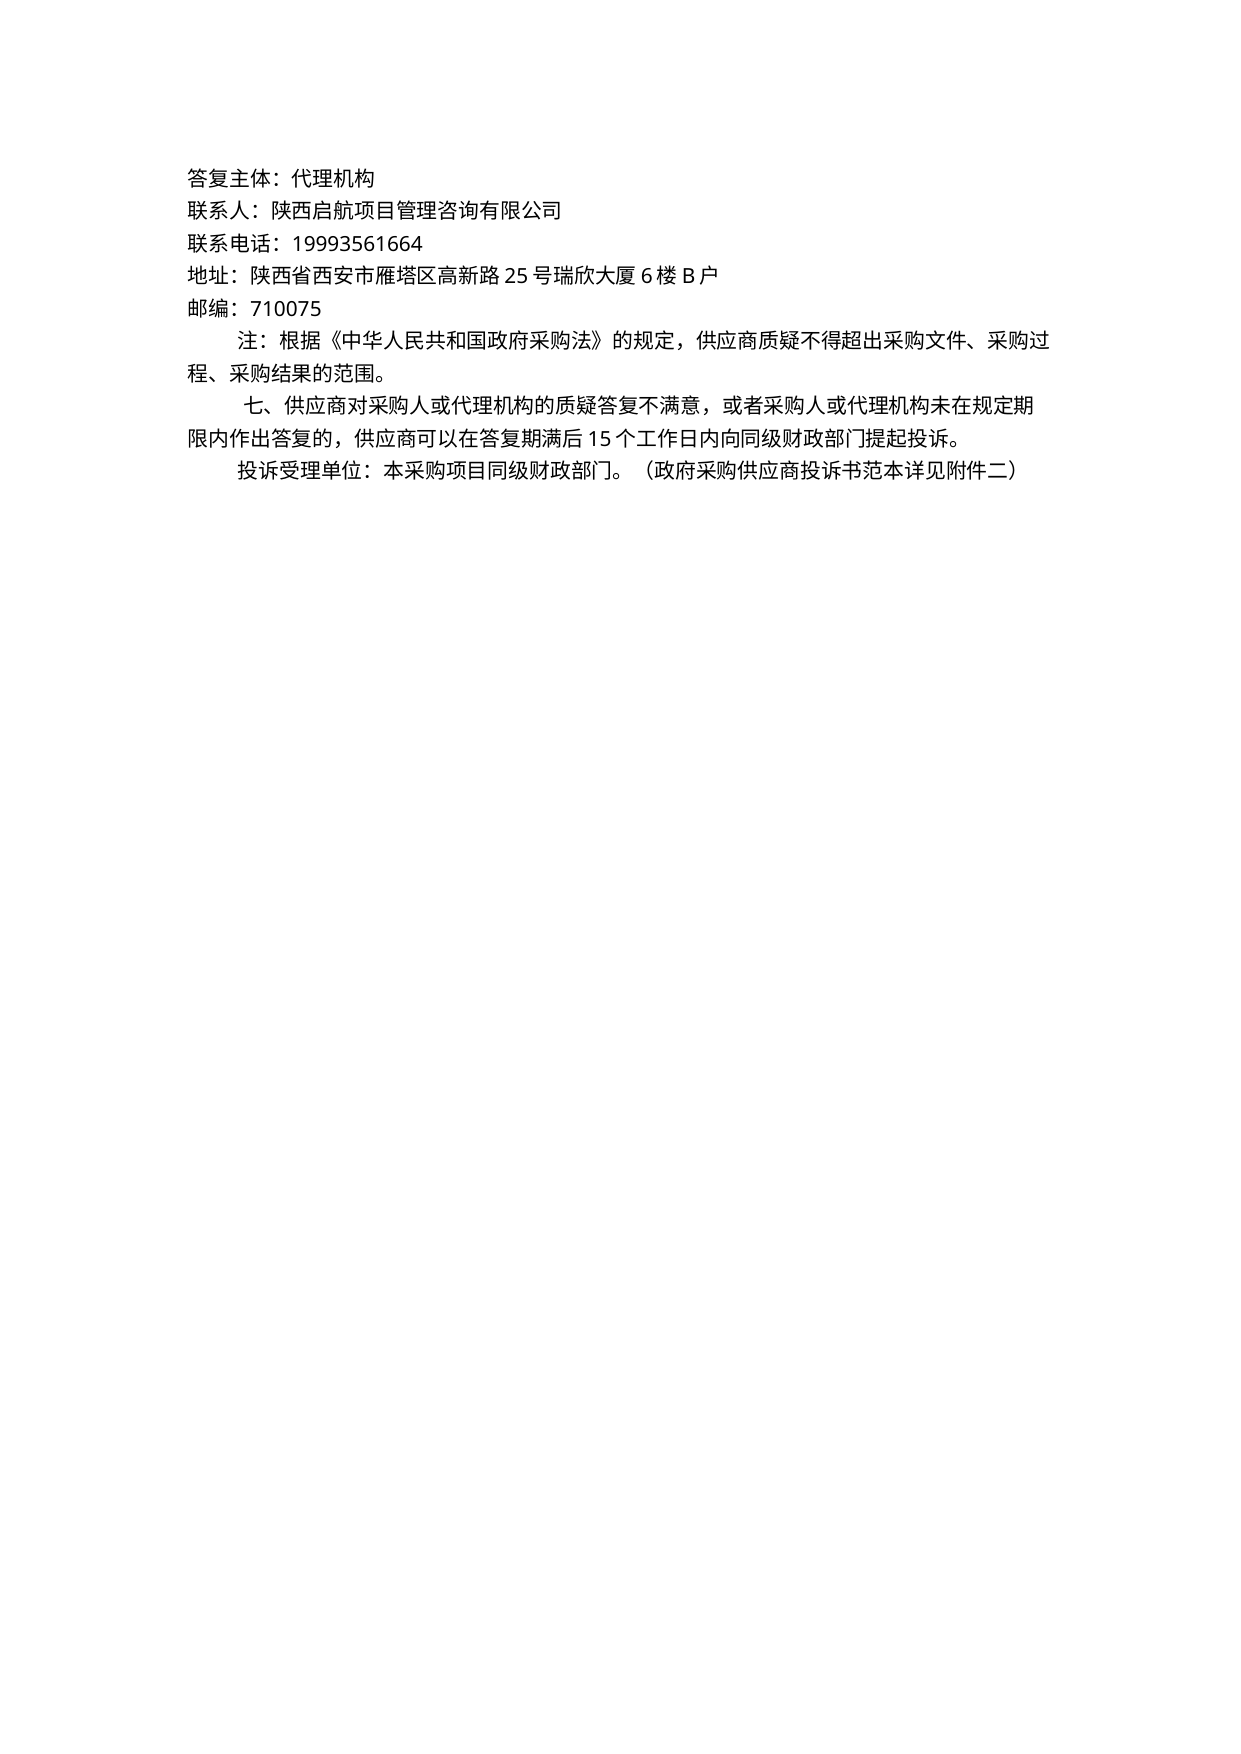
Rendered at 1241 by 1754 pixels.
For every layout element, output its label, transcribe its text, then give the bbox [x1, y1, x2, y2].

text 地址：陕西省西安市雁塔区高新路25号瑞欣大厦6楼B户 [187, 259, 1053, 292]
text 答复主体：代理机构 [187, 162, 1053, 194]
text 投诉受理单位：本采购项目同级财政部门。（政府采购供应商投诉书范本详见附件二） [187, 454, 1053, 487]
text 联系电话：19993561664 [187, 227, 1053, 259]
text 联系人：陕西启航项目管理咨询有限公司 [187, 194, 1053, 227]
text 七、供应商对采购人或代理机构的质疑答复不满意，或者采购人或代理机构未在规定期限内作出答复的，供应商可以在答复期满后15个工作日内向同级财政部门提起投诉。 [187, 389, 1053, 454]
text 邮编：710075 [187, 292, 1053, 324]
text 注：根据《中华人民共和国政府采购法》的规定，供应商质疑不得超出采购文件、采购过程、采购结果的范围。 [187, 324, 1053, 389]
